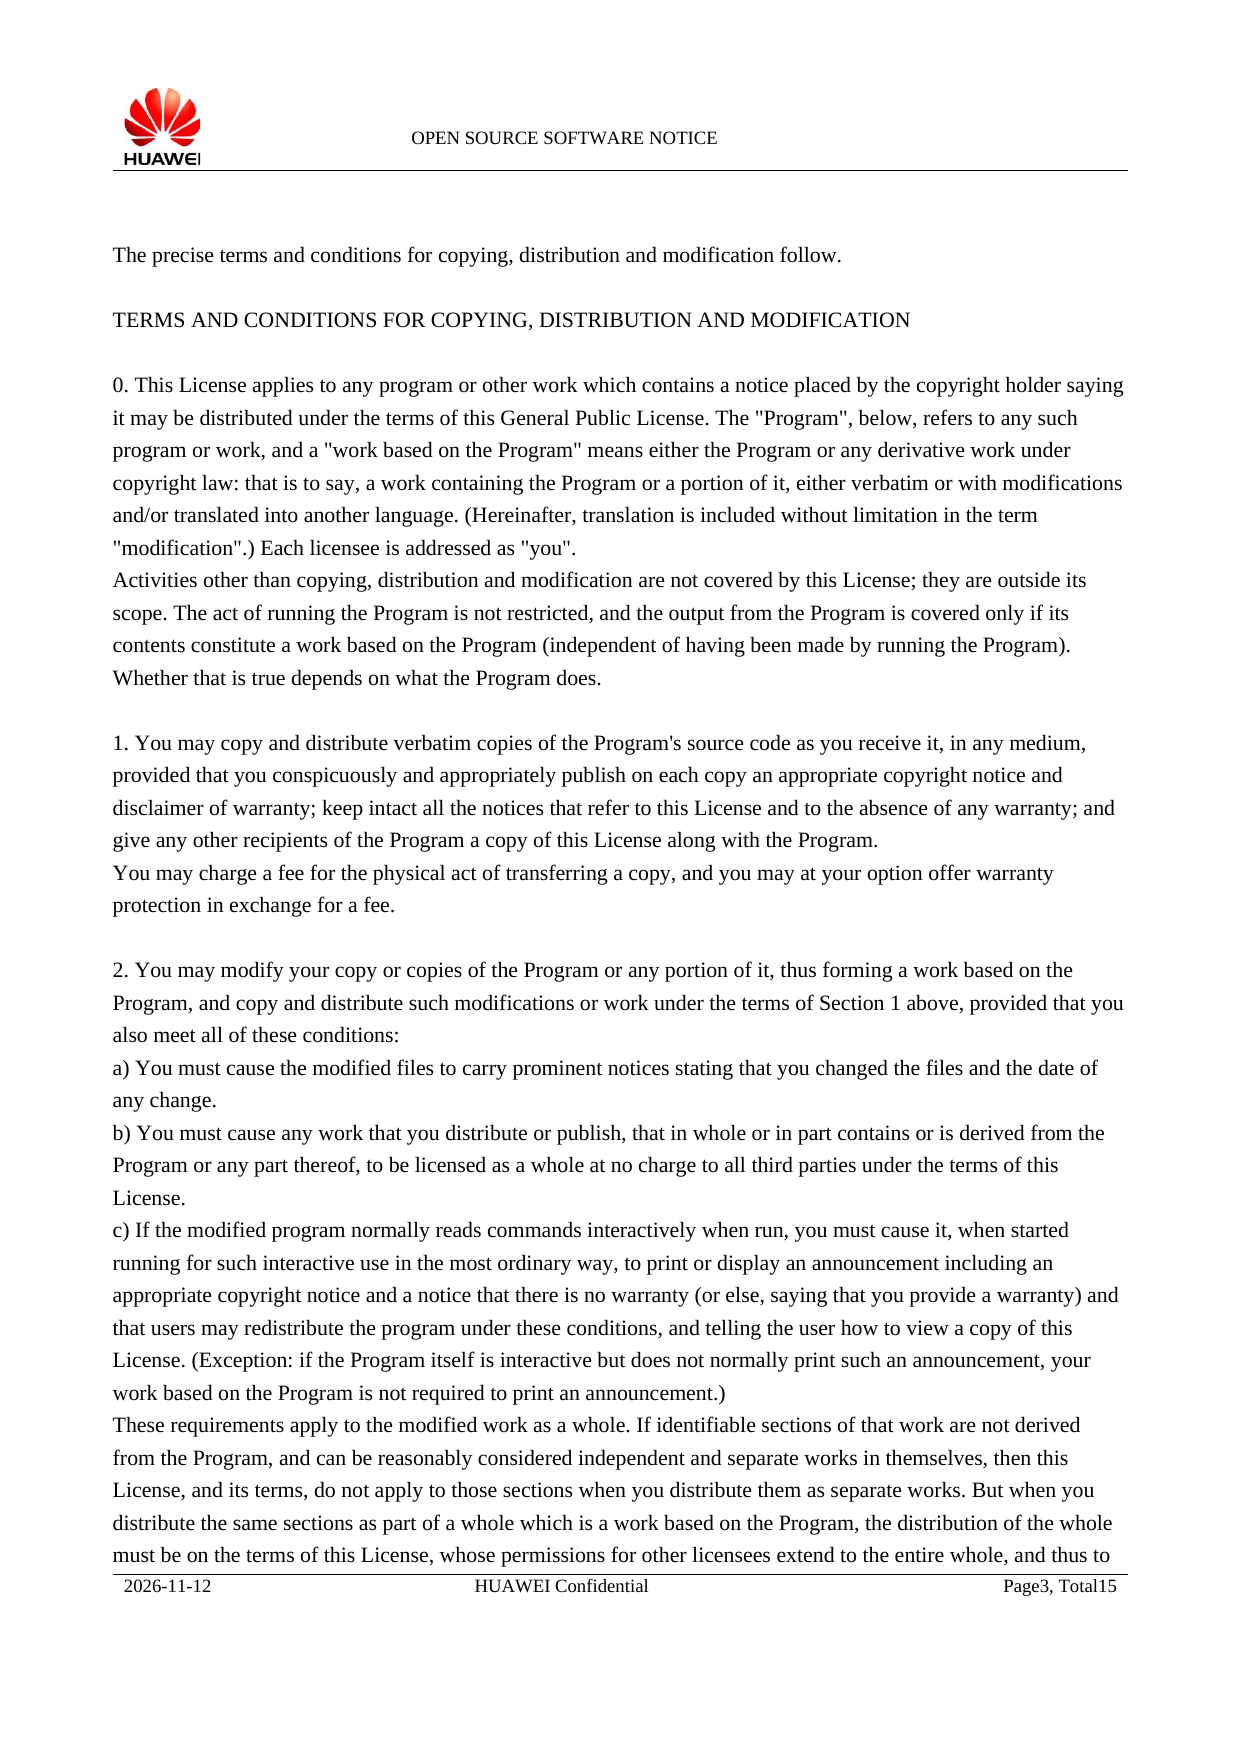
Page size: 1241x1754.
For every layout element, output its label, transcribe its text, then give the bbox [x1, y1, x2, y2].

picture [124, 88, 201, 165]
